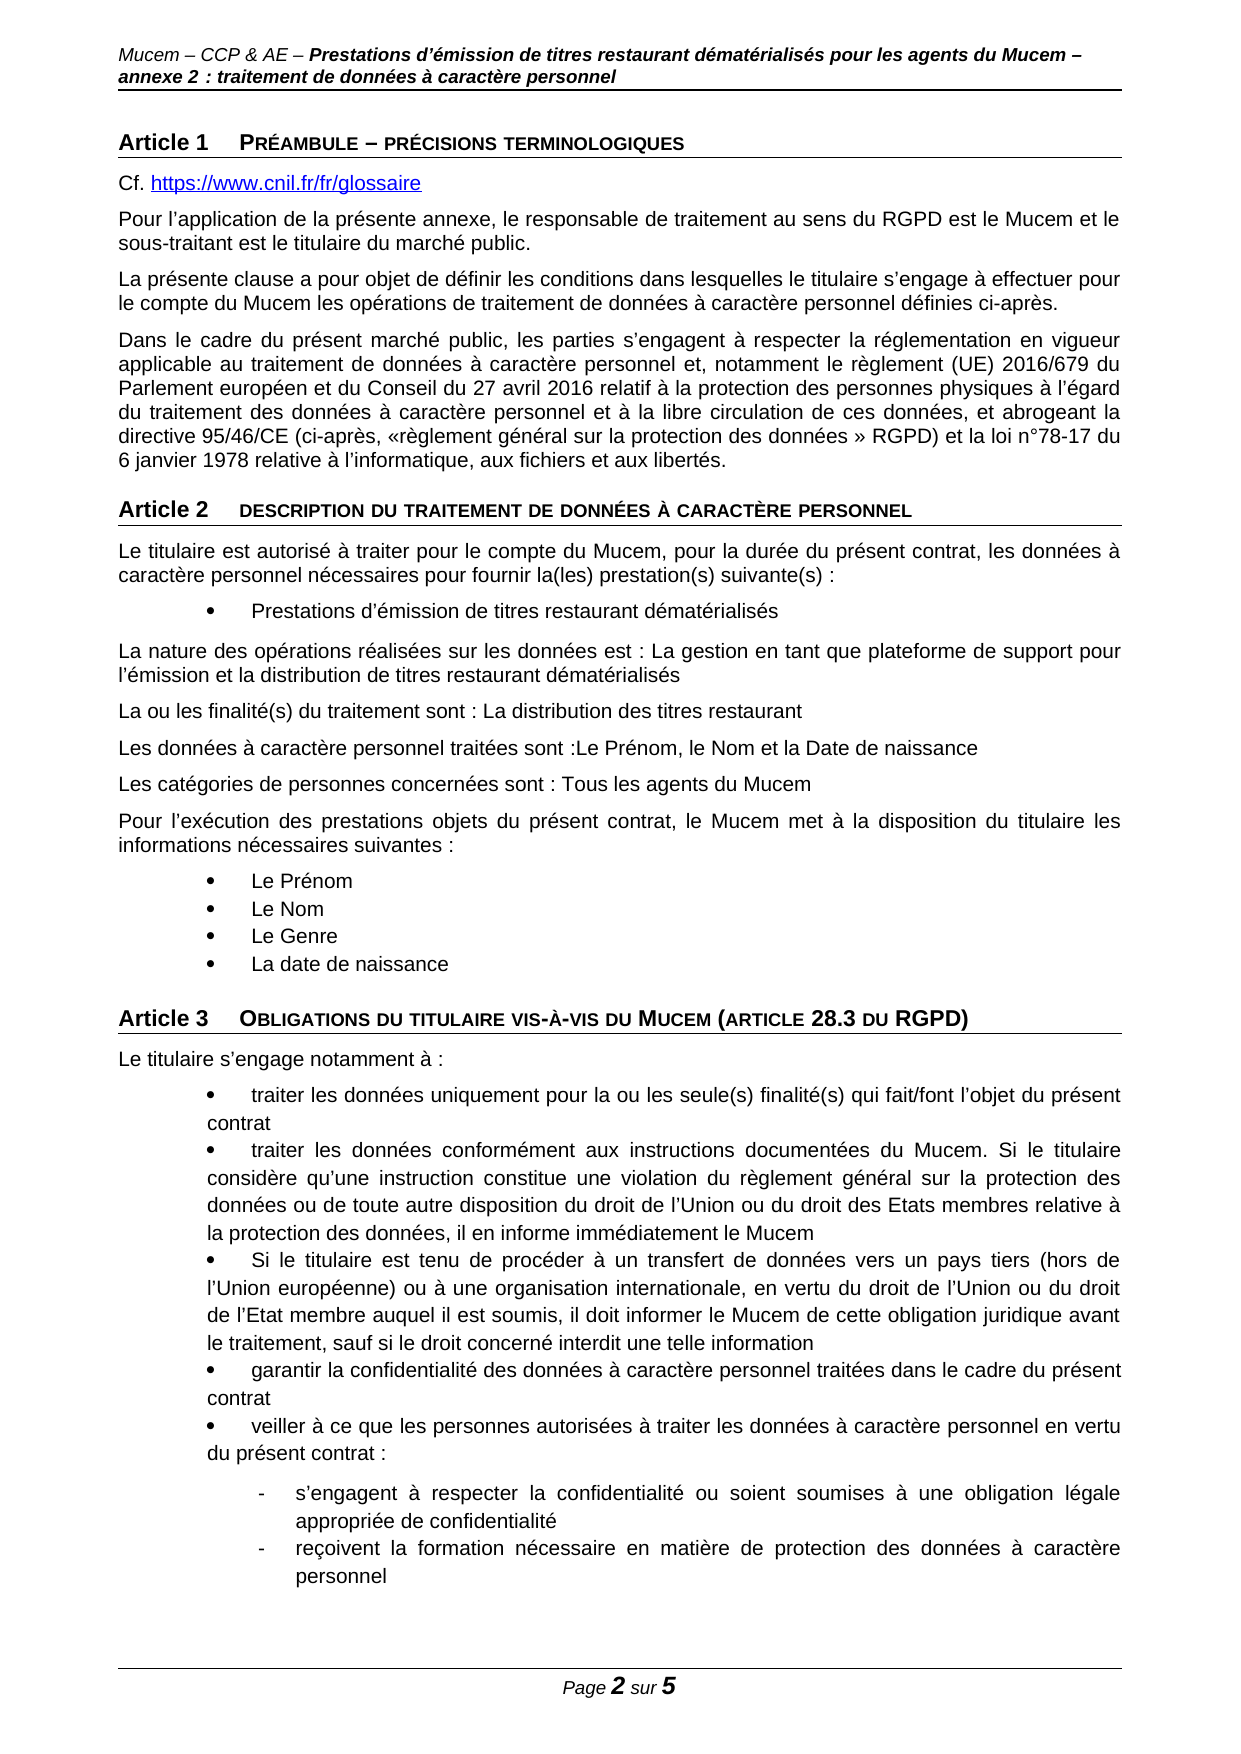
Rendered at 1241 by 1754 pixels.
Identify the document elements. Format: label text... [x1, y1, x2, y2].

subtitle description du traitement de données à caractère personnel [118, 496, 1122, 525]
text La nature des opérations réalisées sur les données est : La gestion en tant que plateforme de support pour l’émission et la distribution de titres restaurant dématérialisés [118, 639, 1122, 687]
subtitle Préambule – précisions terminologiques [118, 128, 1122, 157]
list Le Genre [207, 924, 1122, 948]
list Prestations d’émission de titres restaurant dématérialisés [207, 599, 1122, 623]
list garantir la confidentialité des données à caractère personnel traitées dans le cadre du présent contrat [207, 1358, 1122, 1410]
text Les données à caractère personnel traitées sont :Le Prénom, le Nom et la Date de naissance [118, 736, 1122, 760]
text La ou les finalité(s) du traitement sont : La distribution des titres restaurant [118, 699, 1122, 723]
list reçoivent la formation nécessaire en matière de protection des données à caractère personnel [258, 1536, 1122, 1587]
list Le Nom [207, 897, 1122, 921]
text Le titulaire s’engage notamment à : [118, 1047, 1122, 1071]
list Le Prénom [207, 869, 1122, 893]
text Pour l’application de la présente annexe, le responsable de traitement au sens du RGPD est le Mucem et le sous-traitant est le titulaire du marché public. [118, 207, 1122, 255]
text Le titulaire est autorisé à traiter pour le compte du Mucem, pour la durée du présent contrat, les données à caractère personnel nécessaires pour fournir la(les) prestation(s) suivante(s) : [118, 538, 1122, 586]
text Dans le cadre du présent marché public, les parties s’engagent à respecter la réglementation en vigueur applicable au traitement de données à caractère personnel et, notamment le règlement (UE) 2016/679 du Parlement européen et du Conseil du 27 avril 2016 relatif à la protection des personnes physiques à l’égard du traitement des données à caractère personnel et à la libre circulation de ces données, et abrogeant la directive 95/46/CE (ci-après, «règlement général sur la protection des données » RGPD) et la loi n°78-17 du 6 janvier 1978 relative à l’informatique, aux fichiers et aux libertés. [118, 328, 1122, 471]
text La présente clause a pour objet de définir les conditions dans lesquelles le titulaire s’engage à effectuer pour le compte du Mucem les opérations de traitement de données à caractère personnel définies ci-après. [118, 267, 1122, 315]
list s’engagent à respecter la confidentialité ou soient soumises à une obligation légale appropriée de confidentialité [258, 1481, 1122, 1532]
text Les catégories de personnes concernées sont : Tous les agents du Mucem [118, 772, 1122, 796]
text Pour l’exécution des prestations objets du présent contrat, le Mucem met à la disposition du titulaire les informations nécessaires suivantes : [118, 809, 1122, 857]
list La date de naissance [207, 952, 1122, 976]
list veiller à ce que les personnes autorisées à traiter les données à caractère personnel en vertu du présent contrat : [207, 1413, 1122, 1465]
list Si le titulaire est tenu de procéder à un transfert de données vers un pays tiers (hors de l’Union européenne) ou à une organisation internationale, en vertu du droit de l’Union ou du droit de l’Etat membre auquel il est soumis, il doit informer le Mucem de cette obligation juridique avant le traitement, sauf si le droit concerné interdit une telle information [207, 1248, 1122, 1355]
list traiter les données uniquement pour la ou les seule(s) finalité(s) qui fait/font l’objet du présent contrat [207, 1083, 1122, 1134]
list traiter les données conformément aux instructions documentées du Mucem. Si le titulaire considère qu’une instruction constitue une violation du règlement général sur la protection des données ou de toute autre disposition du droit de l’Union ou du droit des Etats membres relative à la protection des données, il en informe immédiatement le Mucem [207, 1138, 1122, 1245]
subtitle Obligations du titulaire vis-à-vis du Mucem (article 28.3 du RGPD) [118, 1004, 1122, 1033]
text Cf. https://www.cnil.fr/fr/glossaire [118, 170, 1122, 194]
